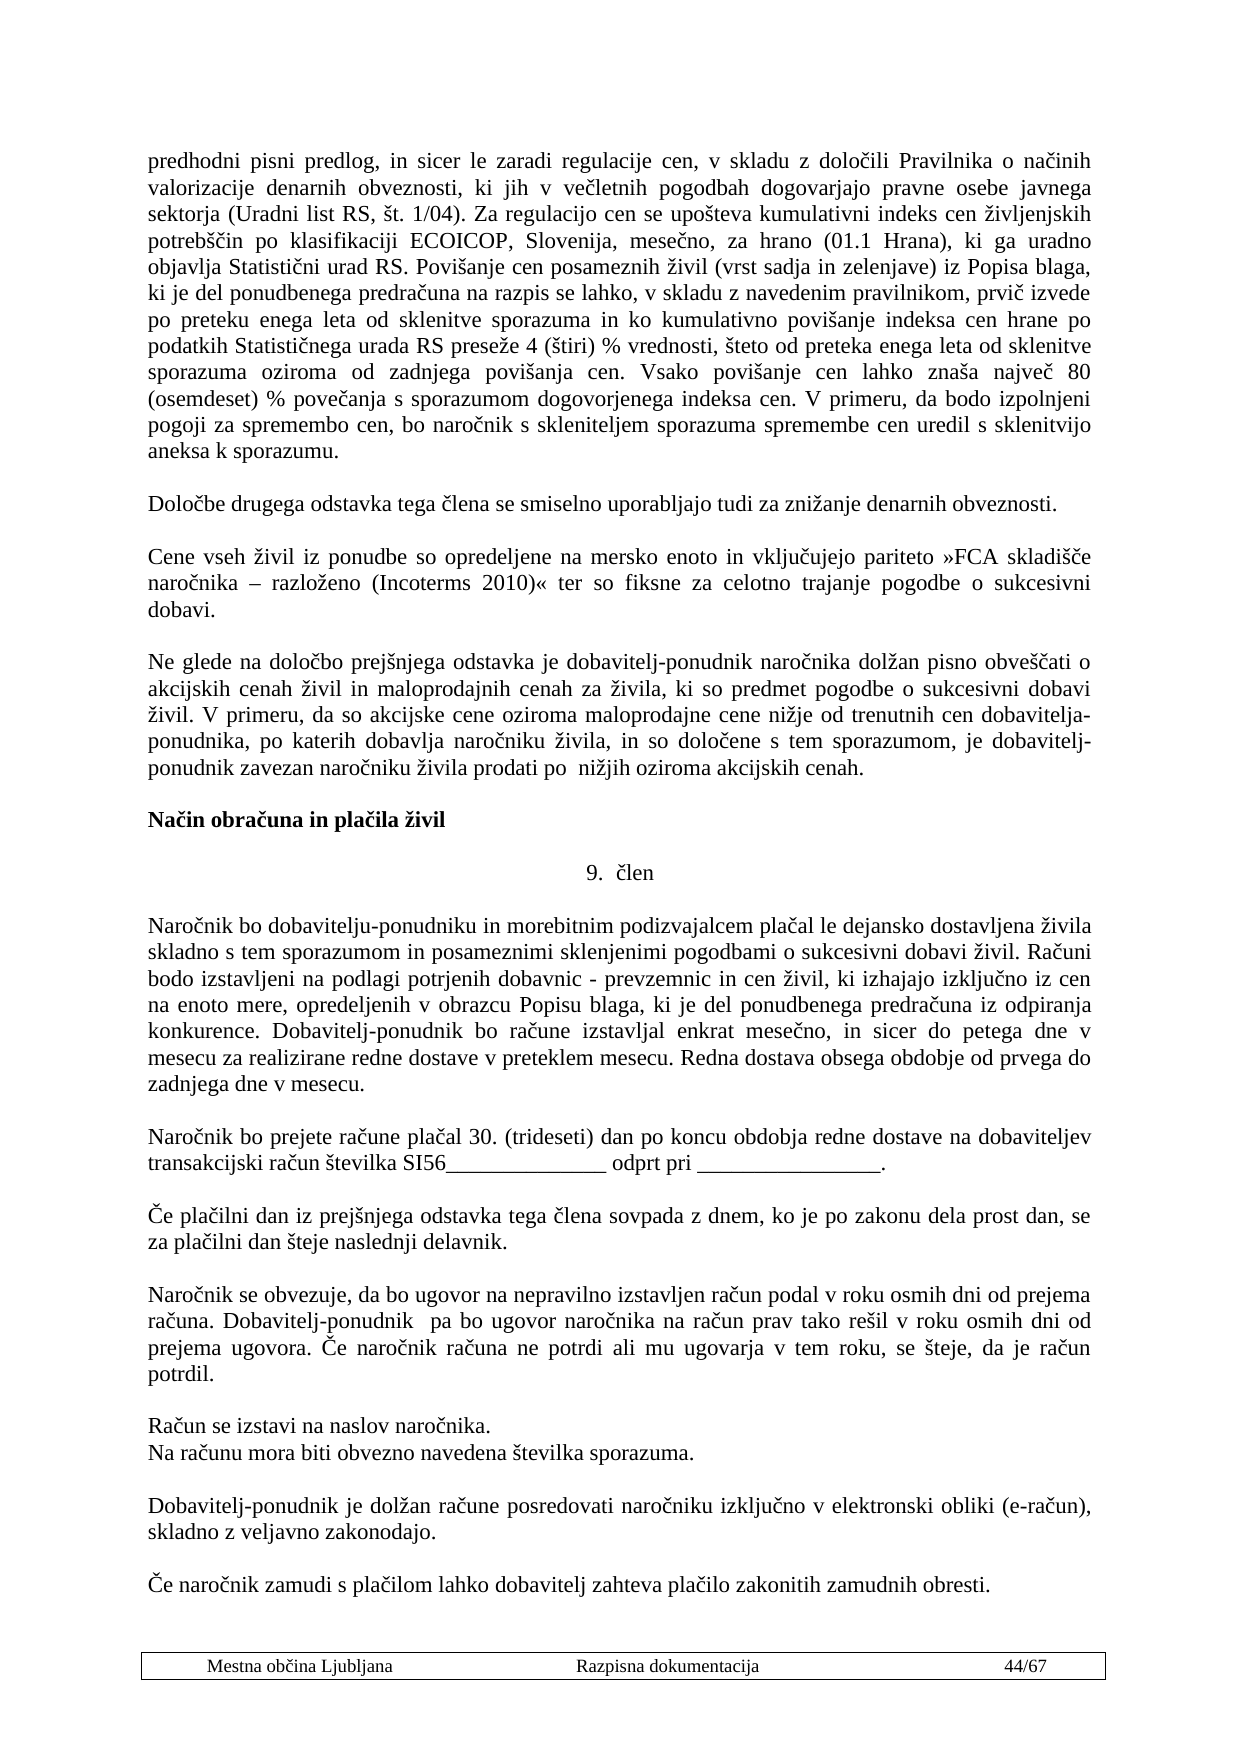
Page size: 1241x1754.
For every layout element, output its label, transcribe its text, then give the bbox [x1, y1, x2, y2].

text Na računu mora biti obvezno navedena številka sporazuma. [148, 1439, 1093, 1465]
text Naročnik se obvezuje, da bo ugovor na nepravilno izstavljen račun podal v roku osmih dni od prejema računa. Dobavitelj-ponudnik pa bo ugovor naročnika na račun prav tako rešil v roku osmih dni od prejema ugovora. Če naročnik računa ne potrdi ali mu ugovarja v tem roku, se šteje, da je račun potrdil. [148, 1281, 1093, 1386]
text Določbe drugega odstavka tega člena se smiselno uporabljajo tudi za znižanje denarnih obveznosti. [148, 490, 1093, 517]
list člen [148, 859, 1093, 886]
text Dobavitelj-ponudnik je dolžan račune posredovati naročniku izključno v elektronski obliki (e-račun), skladno z veljavno zakonodajo. [148, 1492, 1093, 1544]
text Cene vseh živil iz ponudbe so opredeljene na mersko enoto in vključujejo pariteto »FCA skladišče naročnika – razloženo (Incoterms 2010)« ter so fiksne za celotno trajanje pogodbe o sukcesivni dobavi. [148, 543, 1093, 622]
text Račun se izstavi na naslov naročnika. [148, 1413, 1093, 1439]
text Če plačilni dan iz prejšnjega odstavka tega člena sovpada z dnem, ko je po zakonu dela prost dan, se za plačilni dan šteje naslednji delavnik. [148, 1202, 1093, 1254]
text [148, 148, 1093, 464]
text Če naročnik zamudi s plačilom lahko dobavitelj zahteva plačilo zakonitih zamudnih obresti. [148, 1571, 1093, 1597]
text Ne glede na določbo prejšnjega odstavka je dobavitelj-ponudnik naročnika dolžan pisno obveščati o akcijskih cenah živil in maloprodajnih cenah za živila, ki so predmet pogodbe o sukcesivni dobavi živil. V primeru, da so akcijske cene oziroma maloprodajne cene nižje od trenutnih cen dobavitelja-ponudnika, po katerih dobavlja naročniku živila, in so določene s tem sporazumom, je dobavitelj-ponudnik zavezan naročniku živila prodati po nižjih oziroma akcijskih cenah. [148, 648, 1093, 780]
text Naročnik bo prejete račune plačal 30. (trideseti) dan po koncu obdobja redne dostave na dobaviteljev transakcijski račun številka SI56______________ odprt pri ________________. [148, 1123, 1093, 1175]
text Način obračuna in plačila živil [148, 806, 1093, 833]
text Naročnik bo dobavitelju-ponudniku in morebitnim podizvajalcem plačal le dejansko dostavljena živila skladno s tem sporazumom in posameznimi sklenjenimi pogodbami o sukcesivni dobavi živil. Računi bodo izstavljeni na podlagi potrjenih dobavnic - prevzemnic in cen živil, ki izhajajo izključno iz cen na enoto mere, opredeljenih v obrazcu Popisu blaga, ki je del ponudbenega predračuna iz odpiranja konkurence. Dobavitelj-ponudnik bo račune izstavljal enkrat mesečno, in sicer do petega dne v mesecu za realizirane redne dostave v preteklem mesecu. Redna dostava obsega obdobje od prvega do zadnjega dne v mesecu. [148, 912, 1093, 1096]
